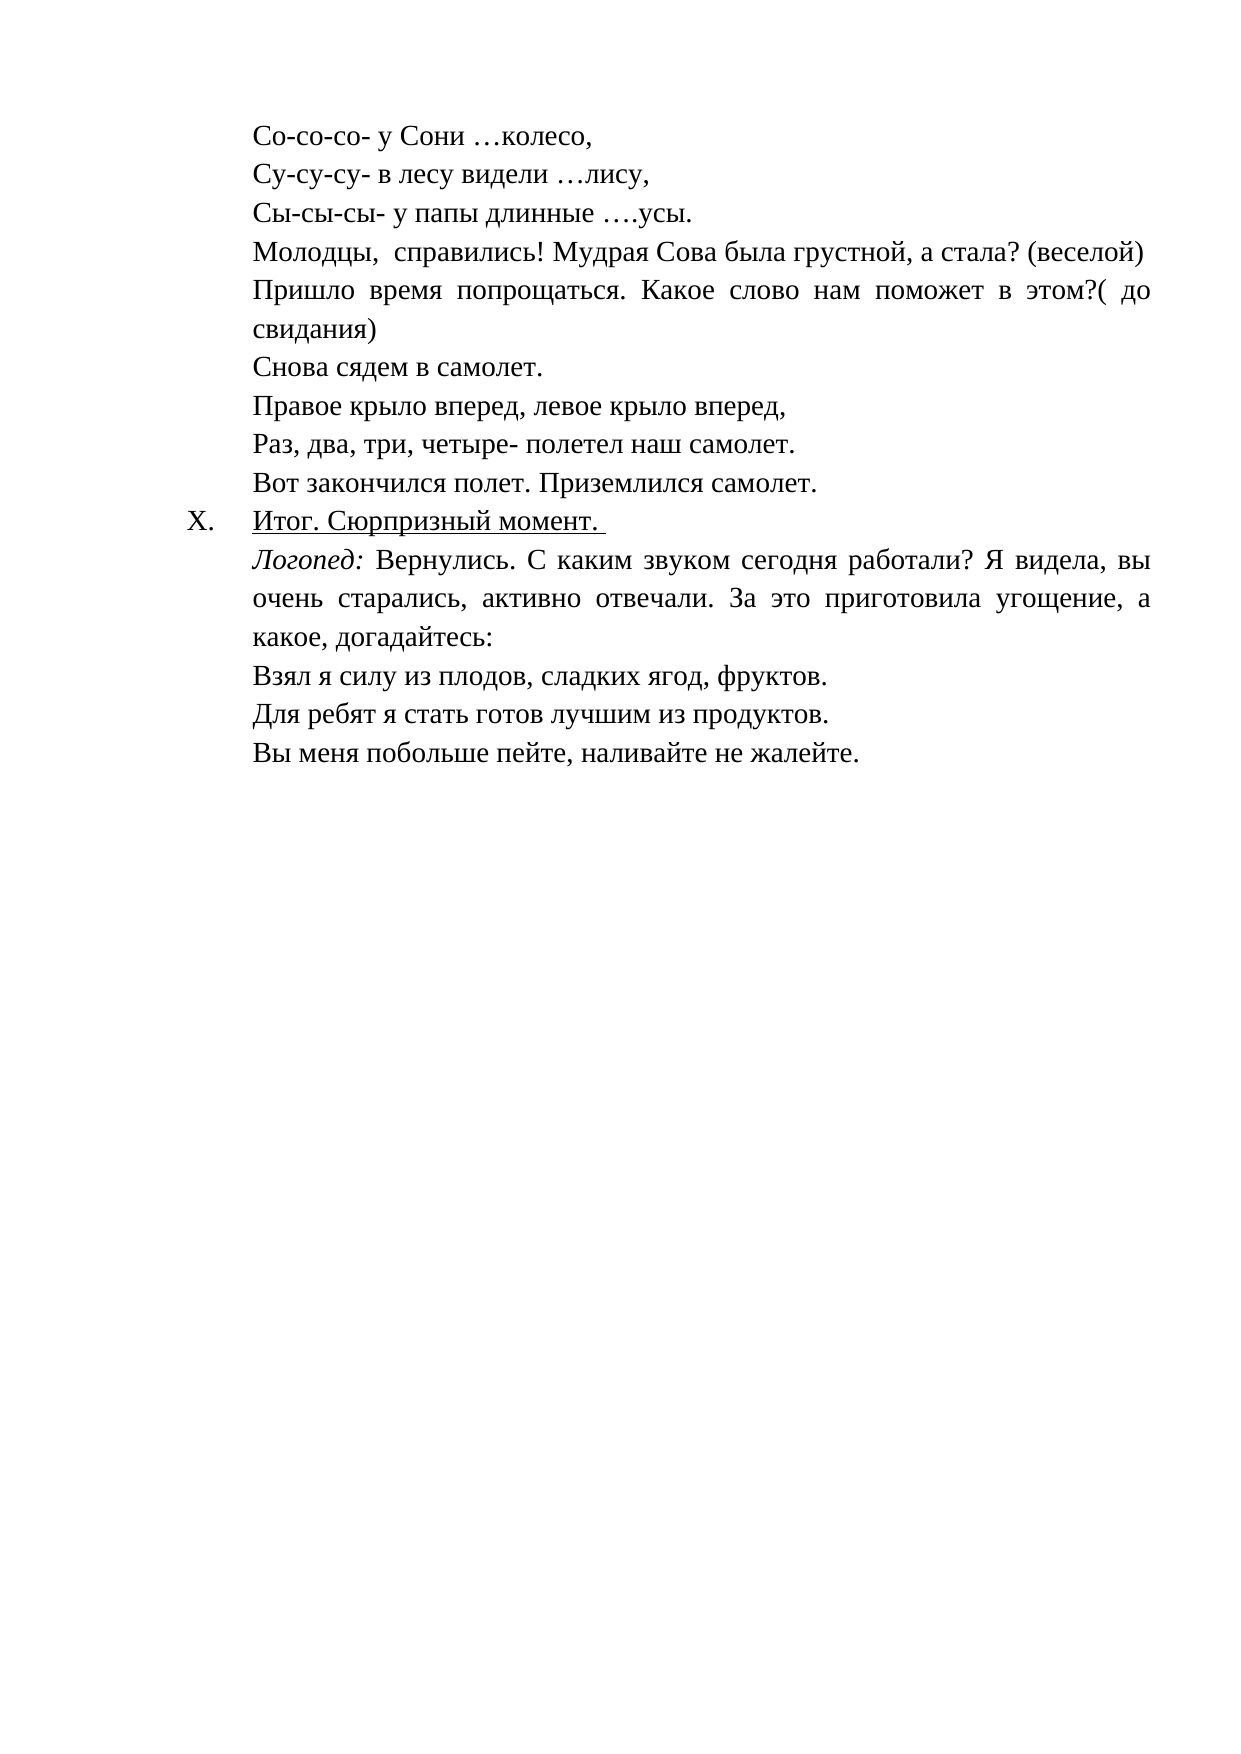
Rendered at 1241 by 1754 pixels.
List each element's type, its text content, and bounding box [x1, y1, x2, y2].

list Логопед: Вернулись. С каким звуком сегодня работали? Я видела, вы очень старались, активно отвечали. За это приготовила угощение, а какое, догадайтесь: [252, 542, 1152, 653]
list Снова сядем в самолет. [252, 349, 1152, 383]
list Пришло время попрощаться. Какое слово нам поможет в этом?( до свидания) [252, 272, 1152, 344]
list Правое крыло вперед, левое крыло вперед, [252, 388, 1152, 421]
list Вот закончился полет. Приземлился самолет. [252, 465, 1152, 498]
list Для ребят я стать готов лучшим из продуктов. [252, 696, 1152, 730]
list Су-су-су- в лесу видели …лису, [252, 157, 1152, 190]
list Взял я силу из плодов, сладких ягод, фруктов. [252, 658, 1152, 691]
list Раз, два, три, четыре- полетел наш самолет. [252, 426, 1152, 460]
list Сы-сы-сы- у папы длинные ….усы. [252, 195, 1152, 229]
list Итог. Сюрпризный момент. [215, 503, 1152, 537]
list Вы меня побольше пейте, наливайте не жалейте. [252, 735, 1152, 768]
list Молодцы, справились! Мудрая Сова была грустной, а стала? (веселой) [252, 234, 1152, 267]
list Со-со-со- у Сони …колесо, [252, 118, 1152, 152]
